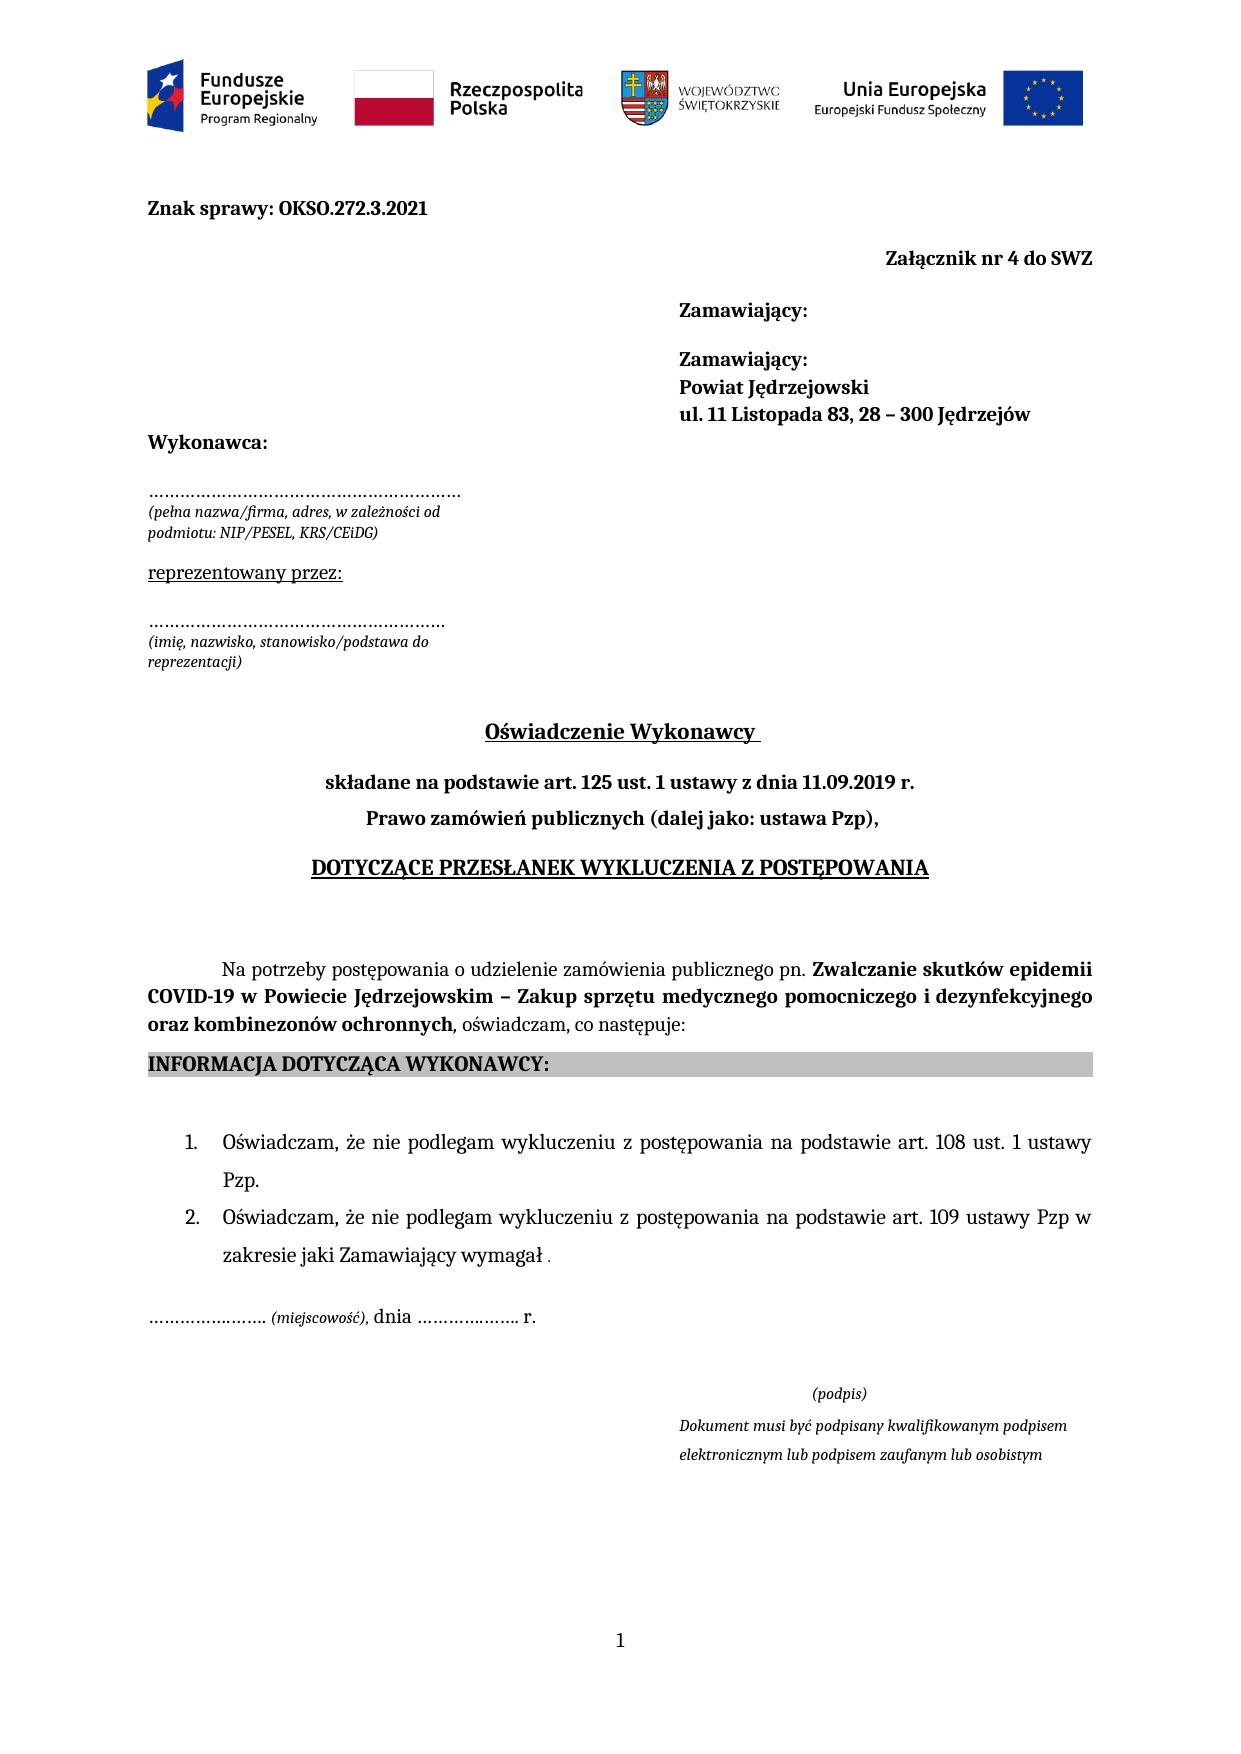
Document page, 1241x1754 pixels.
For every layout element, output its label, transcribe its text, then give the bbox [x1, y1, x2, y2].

text składane na podstawie art. 125 ust. 1 ustawy z dnia 11.09.2019 r. [148, 771, 1093, 794]
picture [354, 59, 583, 132]
text Zamawiający: [679, 298, 1093, 322]
text Znak sprawy: OKSO.272.3.2021 [148, 197, 1093, 221]
picture [815, 59, 1083, 132]
text (imię, nazwisko, stanowisko/podstawa do reprezentacji) [148, 632, 472, 672]
text reprezentowany przez: [148, 560, 1093, 584]
picture [621, 59, 780, 132]
text DOTYCZĄCE PRZESŁANEK WYKLUCZENIA Z POSTĘPOWANIA [148, 855, 1093, 881]
text Na potrzeby postępowania o udzielenie zamówienia publicznego pn. Zwalczanie skutków epidemii COVID-19 w Powiecie Jędrzejowskim – Zakup sprzętu medycznego pomocniczego i dezynfekcyjnego oraz kombinezonów ochronnych, oświadczam, co następuje: [148, 957, 1093, 1036]
text (podpis) [738, 1341, 1093, 1404]
text Powiat Jędrzejowski [679, 376, 1093, 399]
text Prawo zamówień publicznych (dalej jako: ustawa Pzp), [148, 806, 1093, 830]
text INFORMACJA DOTYCZĄCA WYKONAWCY: [148, 1052, 1093, 1077]
text Zamawiający: [679, 348, 1093, 372]
list Oświadczam, że nie podlegam wykluczeniu z postępowania na podstawie art. 109 ustawy Pzp w zakresie jaki Zamawiający wymagał . [185, 1205, 1093, 1268]
text Oświadczenie Wykonawcy [148, 718, 1093, 745]
text Załącznik nr 4 do SWZ [694, 247, 1093, 271]
picture [147, 59, 317, 132]
text ul. 11 Listopada 83, 28 – 300 Jędrzejów [679, 403, 1093, 427]
text …………………………………………………… [148, 478, 472, 502]
text (pełna nazwa/firma, adres, w zależności od podmiotu: NIP/PESEL, KRS/CEiDG) [148, 502, 472, 542]
text Dokument musi być podpisany kwalifikowanym podpisem elektronicznym lub podpisem zaufanym lub osobistym [679, 1417, 1093, 1464]
text …………….……. (miejscowość), dnia ………….……. r. [148, 1305, 1093, 1329]
text Wykonawca: [148, 431, 1093, 454]
text ………………………………………………… [148, 608, 472, 632]
list Oświadczam, że nie podlegam wykluczeniu z postępowania na podstawie art. 108 ust. 1 ustawy Pzp. [185, 1129, 1093, 1192]
